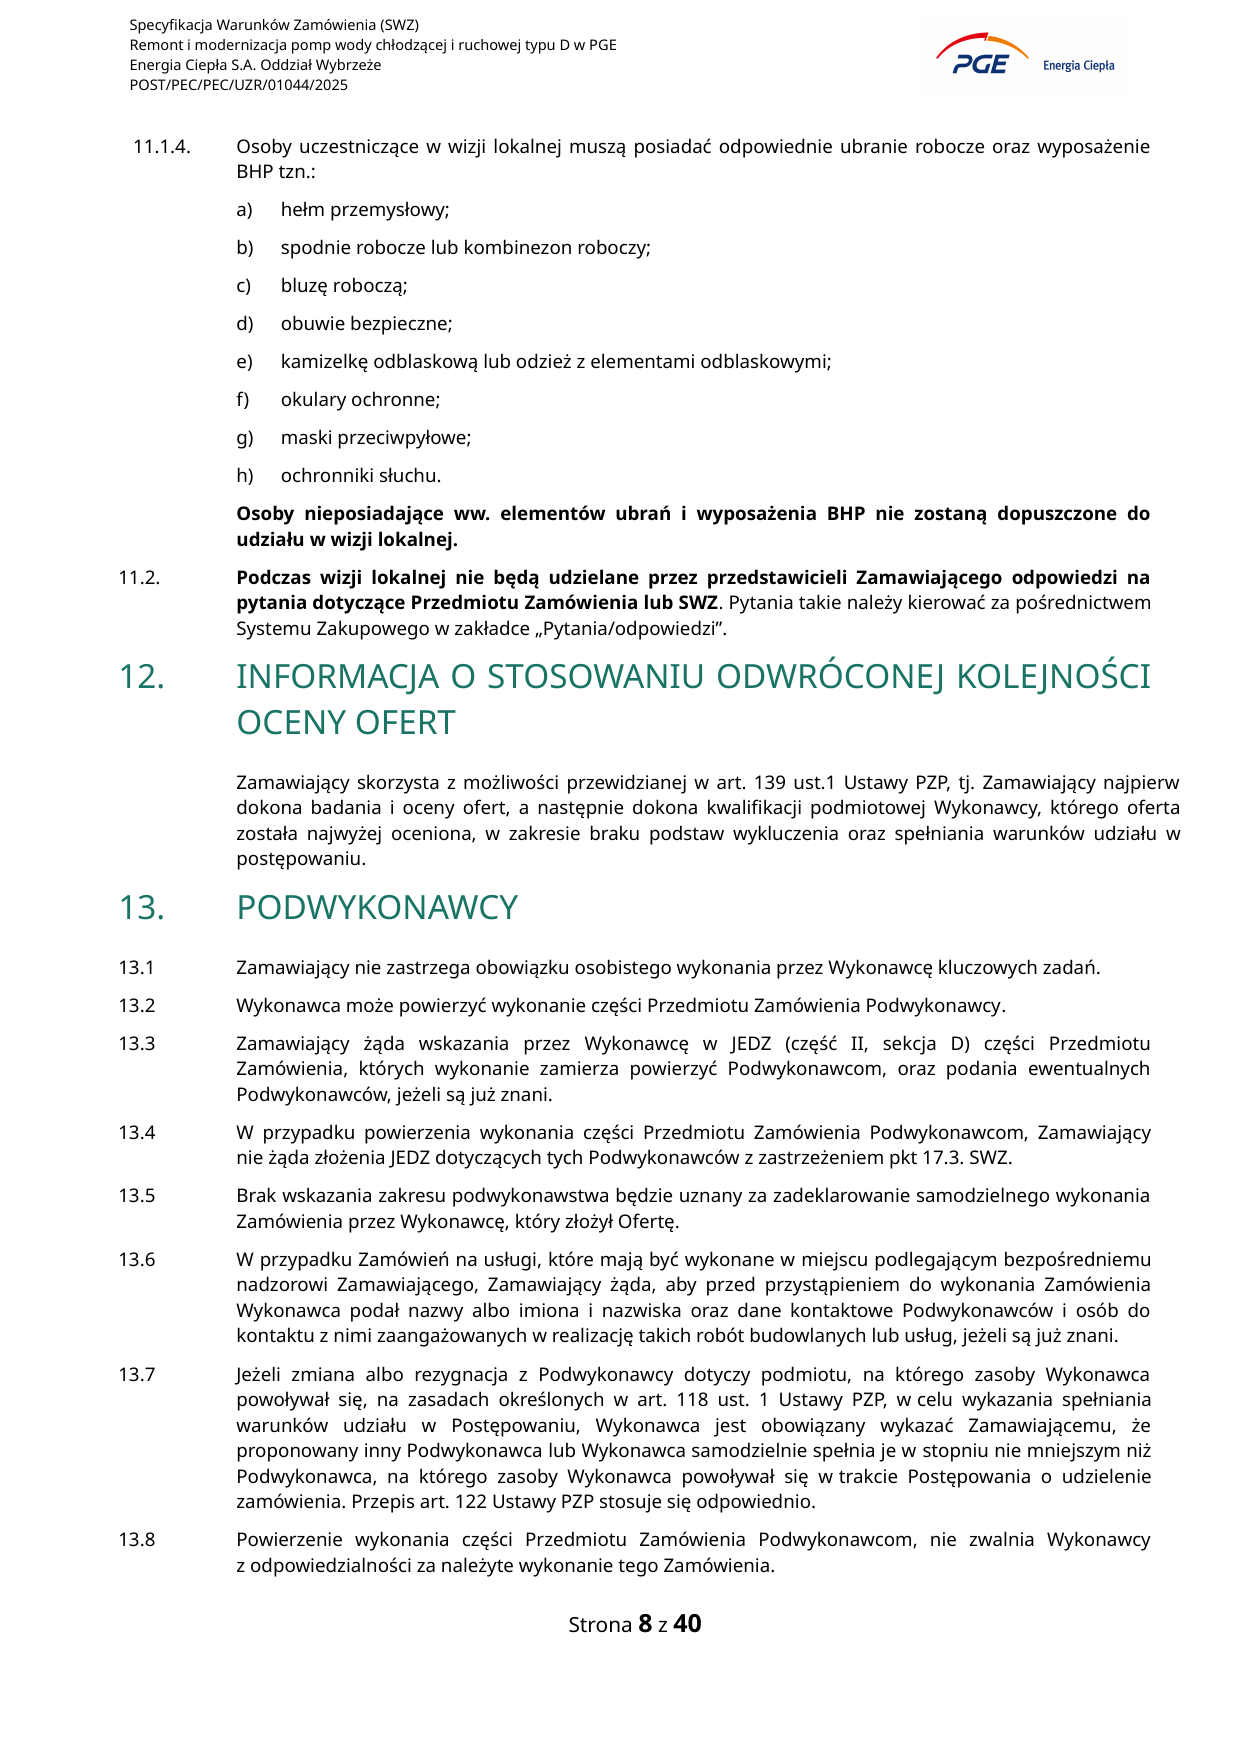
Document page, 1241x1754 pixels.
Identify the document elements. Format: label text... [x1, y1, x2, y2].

subtitle Brak wskazania zakresu podwykonawstwa będzie uznany za zadeklarowanie samodzielnego wykonania Zamówienia przez Wykonawcę, który złożył Ofertę. [118, 1183, 1152, 1234]
subtitle Zamawiający żąda wskazania przez Wykonawcę w JEDZ (część II, sekcja D) części Przedmiotu Zamówienia, których wykonanie zamierza powierzyć Podwykonawcom, oraz podania ewentualnych Podwykonawców, jeżeli są już znani. [118, 1030, 1152, 1107]
subtitle INFORMACJA O STOSOWANIU ODWRÓCONEJ KOLEJNOŚCI OCENY OFERT [118, 653, 1152, 744]
subtitle Powierzenie wykonania części Przedmiotu Zamówienia Podwykonawcom, nie zwalnia Wykonawcy z odpowiedzialności za należyte wykonanie tego Zamówienia. [118, 1526, 1152, 1577]
subtitle Osoby nieposiadające ww. elementów ubrań i wyposażenia BHP nie zostaną dopuszczone do udziału w wizji lokalnej. [236, 501, 1152, 552]
subtitle W przypadku Zamówień na usługi, które mają być wykonane w miejscu podlegającym bezpośredniemu nadzorowi Zamawiającego, Zamawiający żąda, aby przed przystąpieniem do wykonania Zamówienia Wykonawca podał nazwy albo imiona i nazwiska oraz dane kontaktowe Podwykonawców i osób do kontaktu z nimi zaangażowanych w realizację takich robót budowlanych lub usług, jeżeli są już znani. [118, 1246, 1152, 1348]
subtitle maski przeciwpyłowe; [236, 424, 1152, 450]
subtitle Podczas wizji lokalnej nie będą udzielane przez przedstawicieli Zamawiającego odpowiedzi na pytania dotyczące Przedmiotu Zamówienia lub SWZ. Pytania takie należy kierować za pośrednictwem Systemu Zakupowego w zakładce „Pytania/odpowiedzi”. [118, 564, 1152, 641]
subtitle spodnie robocze lub kombinezon roboczy; [236, 234, 1152, 260]
subtitle obuwie bezpieczne; [236, 311, 1152, 336]
subtitle Zamawiający skorzysta z możliwości przewidzianej w art. 139 ust.1 Ustawy PZP, tj. Zamawiający najpierw dokona badania i oceny ofert, a następnie dokona kwalifikacji podmiotowej Wykonawcy, którego oferta została najwyżej oceniona, w zakresie braku podstaw wykluczenia oraz spełniania warunków udziału w postępowaniu. [236, 769, 1181, 871]
subtitle Jeżeli zmiana albo rezygnacja z Podwykonawcy dotyczy podmiotu, na którego zasoby Wykonawca powoływał się, na zasadach określonych w art. 118 ust. 1 Ustawy PZP, w celu wykazania spełniania warunków udziału w Postępowaniu, Wykonawca jest obowiązany wykazać Zamawiającemu, że proponowany inny Podwykonawca lub Wykonawca samodzielnie spełnia je w stopniu nie mniejszym niż Podwykonawca, na którego zasoby Wykonawca powoływał się w trakcie Postępowania o udzielenie zamówienia. Przepis art. 122 Ustawy PZP stosuje się odpowiednio. [118, 1361, 1152, 1514]
subtitle okulary ochronne; [236, 387, 1152, 412]
subtitle ochronniki słuchu. [236, 463, 1152, 488]
subtitle Wykonawca może powierzyć wykonanie części Przedmiotu Zamówienia Podwykonawcy. [118, 992, 1152, 1018]
subtitle kamizelkę odblaskową lub odzież z elementami odblaskowymi; [236, 348, 1152, 374]
subtitle bluzę roboczą; [236, 272, 1152, 298]
subtitle hełm przemysłowy; [236, 196, 1152, 222]
subtitle W przypadku powierzenia wykonania części Przedmiotu Zamówienia Podwykonawcom, Zamawiający nie żąda złożenia JEDZ dotyczących tych Podwykonawców z zastrzeżeniem pkt 17.3. SWZ. [118, 1119, 1152, 1170]
subtitle PODWYKONAWCY [118, 884, 1152, 929]
picture [918, 14, 1131, 96]
subtitle Osoby uczestniczące w wizji lokalnej muszą posiadać odpowiednie ubranie robocze oraz wyposażenie BHP tzn.: [133, 133, 1152, 184]
subtitle Zamawiający nie zastrzega obowiązku osobistego wykonania przez Wykonawcę kluczowych zadań. [118, 954, 1152, 979]
